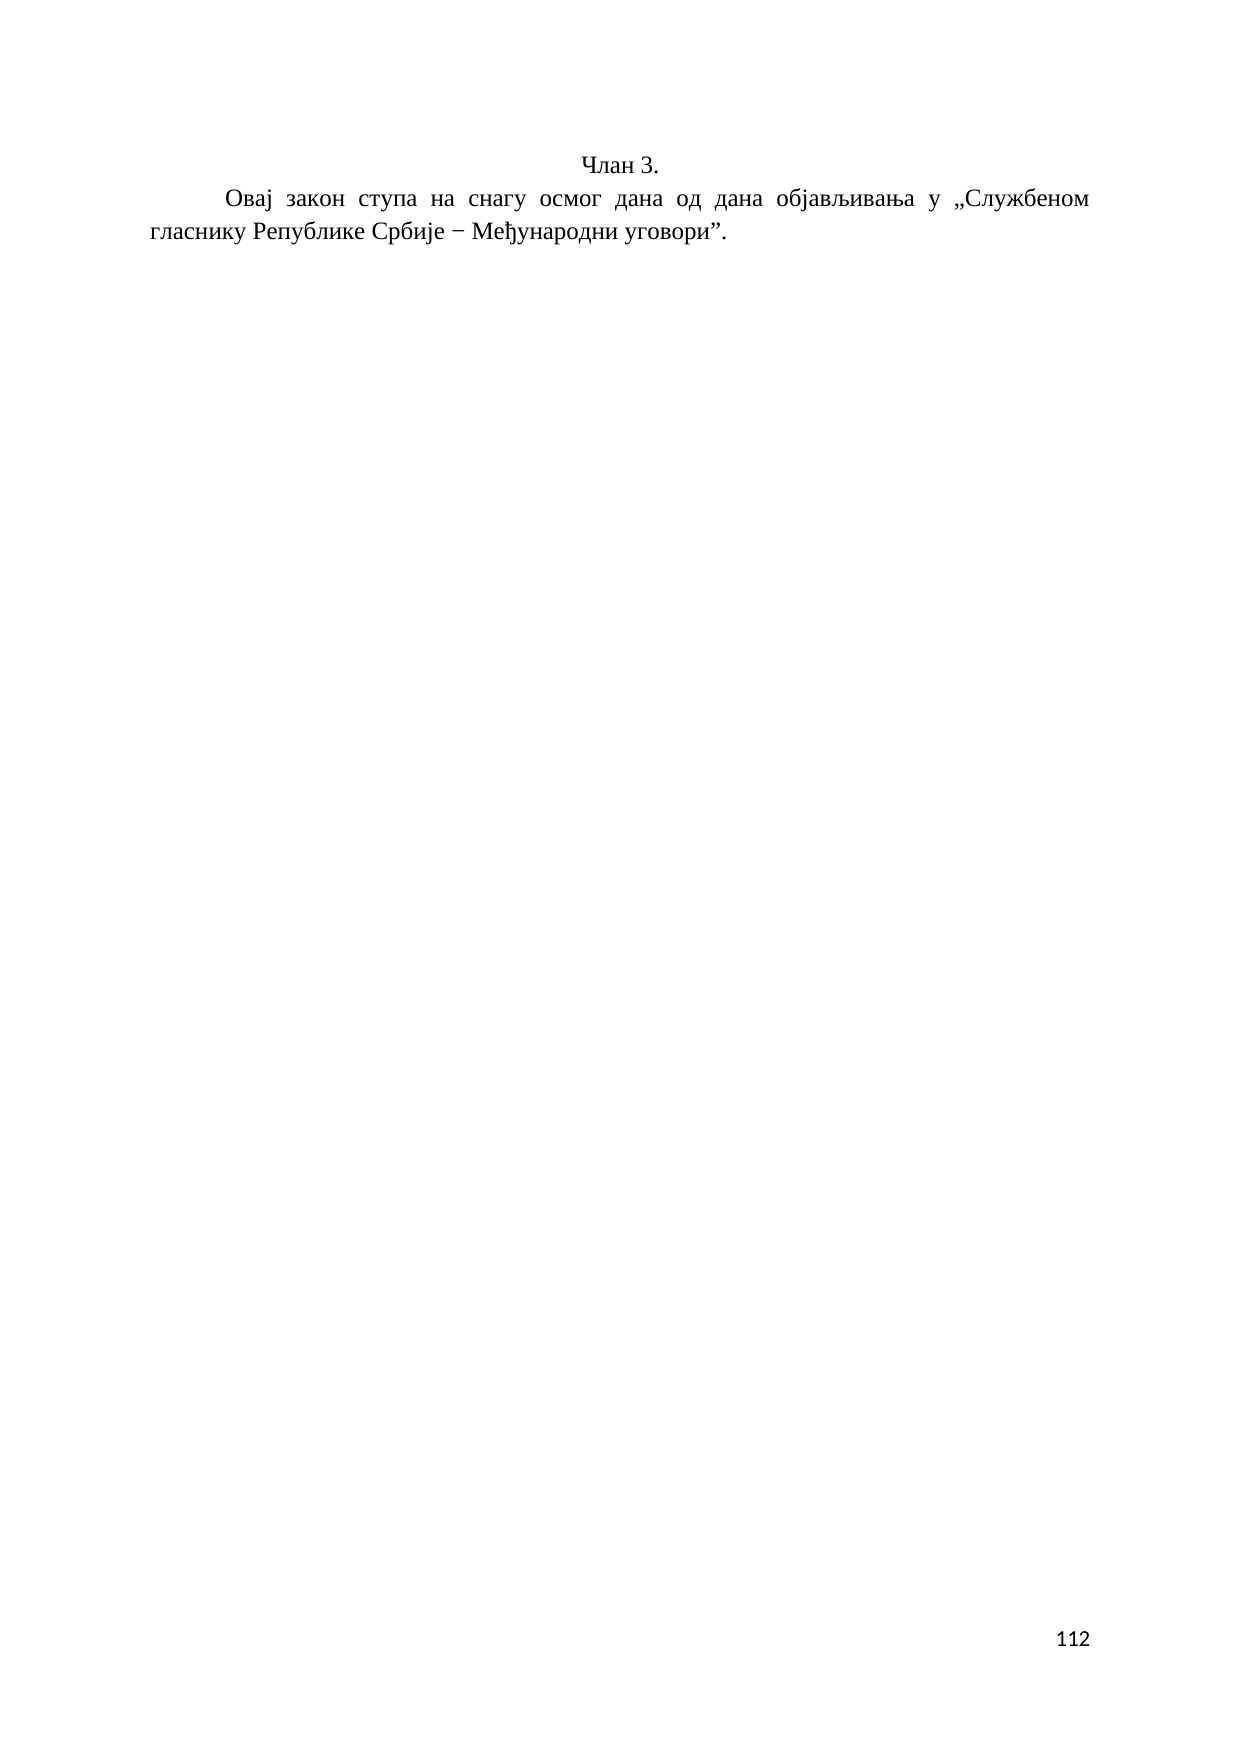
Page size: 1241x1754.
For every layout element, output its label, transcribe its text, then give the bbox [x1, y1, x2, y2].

text Овај закон ступа на снагу осмог дана од дана објављивања у „Службеном гласнику Републике Србије − Међународни уговори”. [150, 183, 1090, 245]
text Члан 3. [150, 150, 1090, 179]
